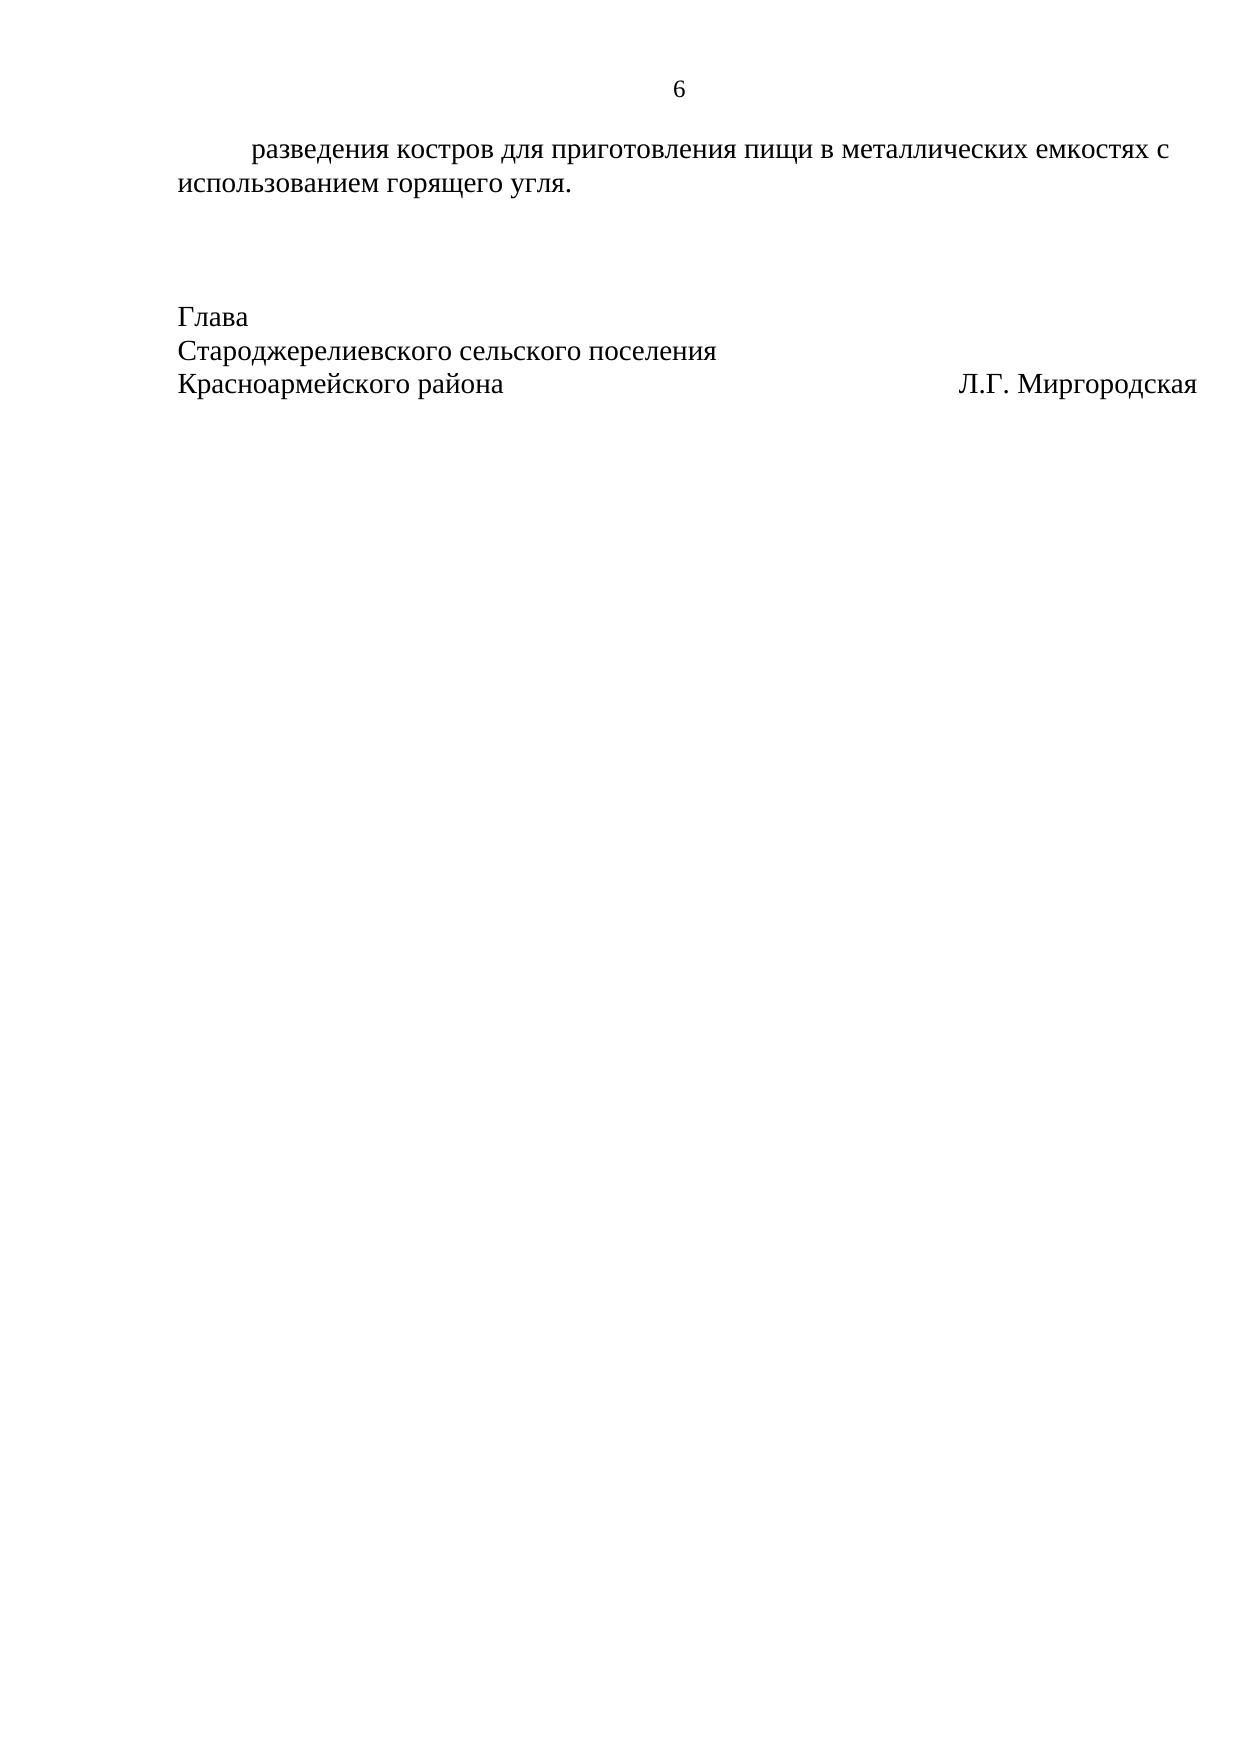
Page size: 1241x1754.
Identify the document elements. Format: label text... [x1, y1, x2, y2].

text Красноармейского района Л.Г. Миргородская [177, 366, 1240, 400]
text Глава [177, 299, 1240, 333]
text разведения костров для приготовления пищи в металлических емкостях с использованием горящего угля. [177, 131, 1181, 198]
text Староджерелиевского сельского поселения [177, 333, 1240, 366]
